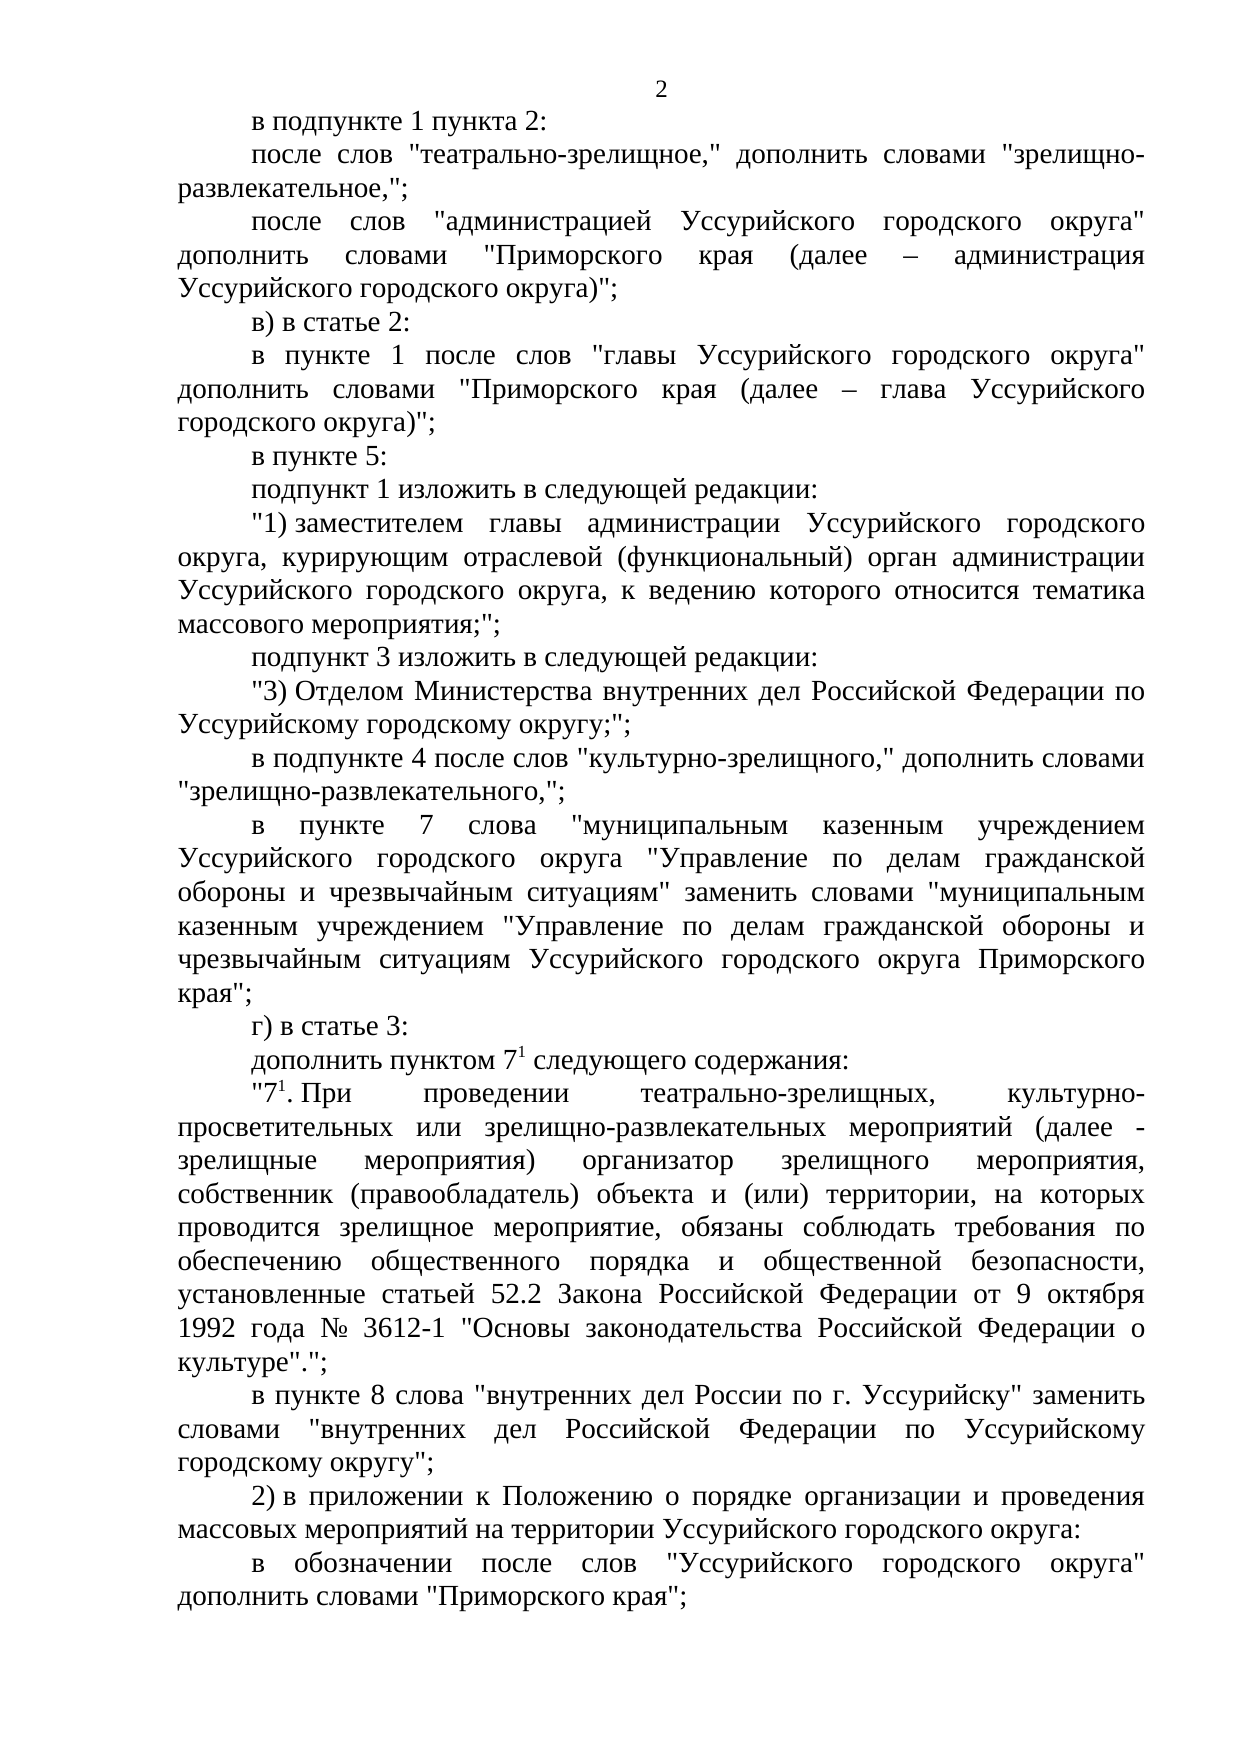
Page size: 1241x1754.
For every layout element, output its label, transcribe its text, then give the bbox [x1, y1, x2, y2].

text 2) в приложении к Положению о порядке организации и проведения массовых мероприятий на территории Уссурийского городского округа: [177, 1478, 1146, 1545]
text после слов "театрально-зрелищное," дополнить словами "зрелищно-развлекательное,"; [177, 136, 1146, 203]
text в пункте 5: [177, 438, 1146, 472]
text подпункт 1 изложить в следующей редакции: [177, 472, 1146, 505]
text дополнить пунктом 71 следующего содержания: [177, 1042, 1146, 1075]
text "71. При проведении театрально-зрелищных, культурно-просветительных или зрелищно-развлекательных мероприятий (далее - зрелищные мероприятия) организатор зрелищного мероприятия, собственник (правообладатель) объекта и (или) территории, на которых проводится зрелищное мероприятие, обязаны соблюдать требования по обеспечению общественного порядка и общественной безопасности, установленные статьей 52.2 Закона Российской Федерации от 9 октября 1992 года № 3612-1 "Основы законодательства Российской Федерации о культуре"."; [177, 1075, 1146, 1377]
text "1) заместителем главы администрации Уссурийского городского округа, курирующим отраслевой (функциональный) орган администрации Уссурийского городского округа, к ведению которого относится тематика массового мероприятия;"; [177, 505, 1146, 639]
text в пункте 8 слова "внутренних дел России по г. Уссурийску" заменить словами "внутренних дел Российской Федерации по Уссурийскому городскому округу"; [177, 1377, 1146, 1478]
text в подпункте 1 пункта 2: [177, 103, 1146, 136]
text в пункте 7 слова "муниципальным казенным учреждением Уссурийского городского округа "Управление по делам гражданской обороны и чрезвычайным ситуациям" заменить словами "муниципальным казенным учреждением "Управление по делам гражданской обороны и чрезвычайным ситуациям Уссурийского городского округа Приморского края"; [177, 807, 1146, 1008]
text подпункт 3 изложить в следующей редакции: [177, 639, 1146, 673]
text "3) Отделом Министерства внутренних дел Российской Федерации по Уссурийскому городскому округу;"; [177, 673, 1146, 740]
text после слов "администрацией Уссурийского городского округа" дополнить словами "Приморского края (далее – администрация Уссурийского городского округа)"; [177, 203, 1146, 304]
text в) в статье 2: [177, 304, 1146, 337]
text в пункте 1 после слов "главы Уссурийского городского округа" дополнить словами "Приморского края (далее – глава Уссурийского городского округа)"; [177, 337, 1146, 438]
text в обозначении после слов "Уссурийского городского округа" дополнить словами "Приморского края"; [177, 1545, 1146, 1612]
text в подпункте 4 после слов "культурно-зрелищного," дополнить словами "зрелищно-развлекательного,"; [177, 740, 1146, 807]
text г) в статье 3: [177, 1008, 1146, 1042]
